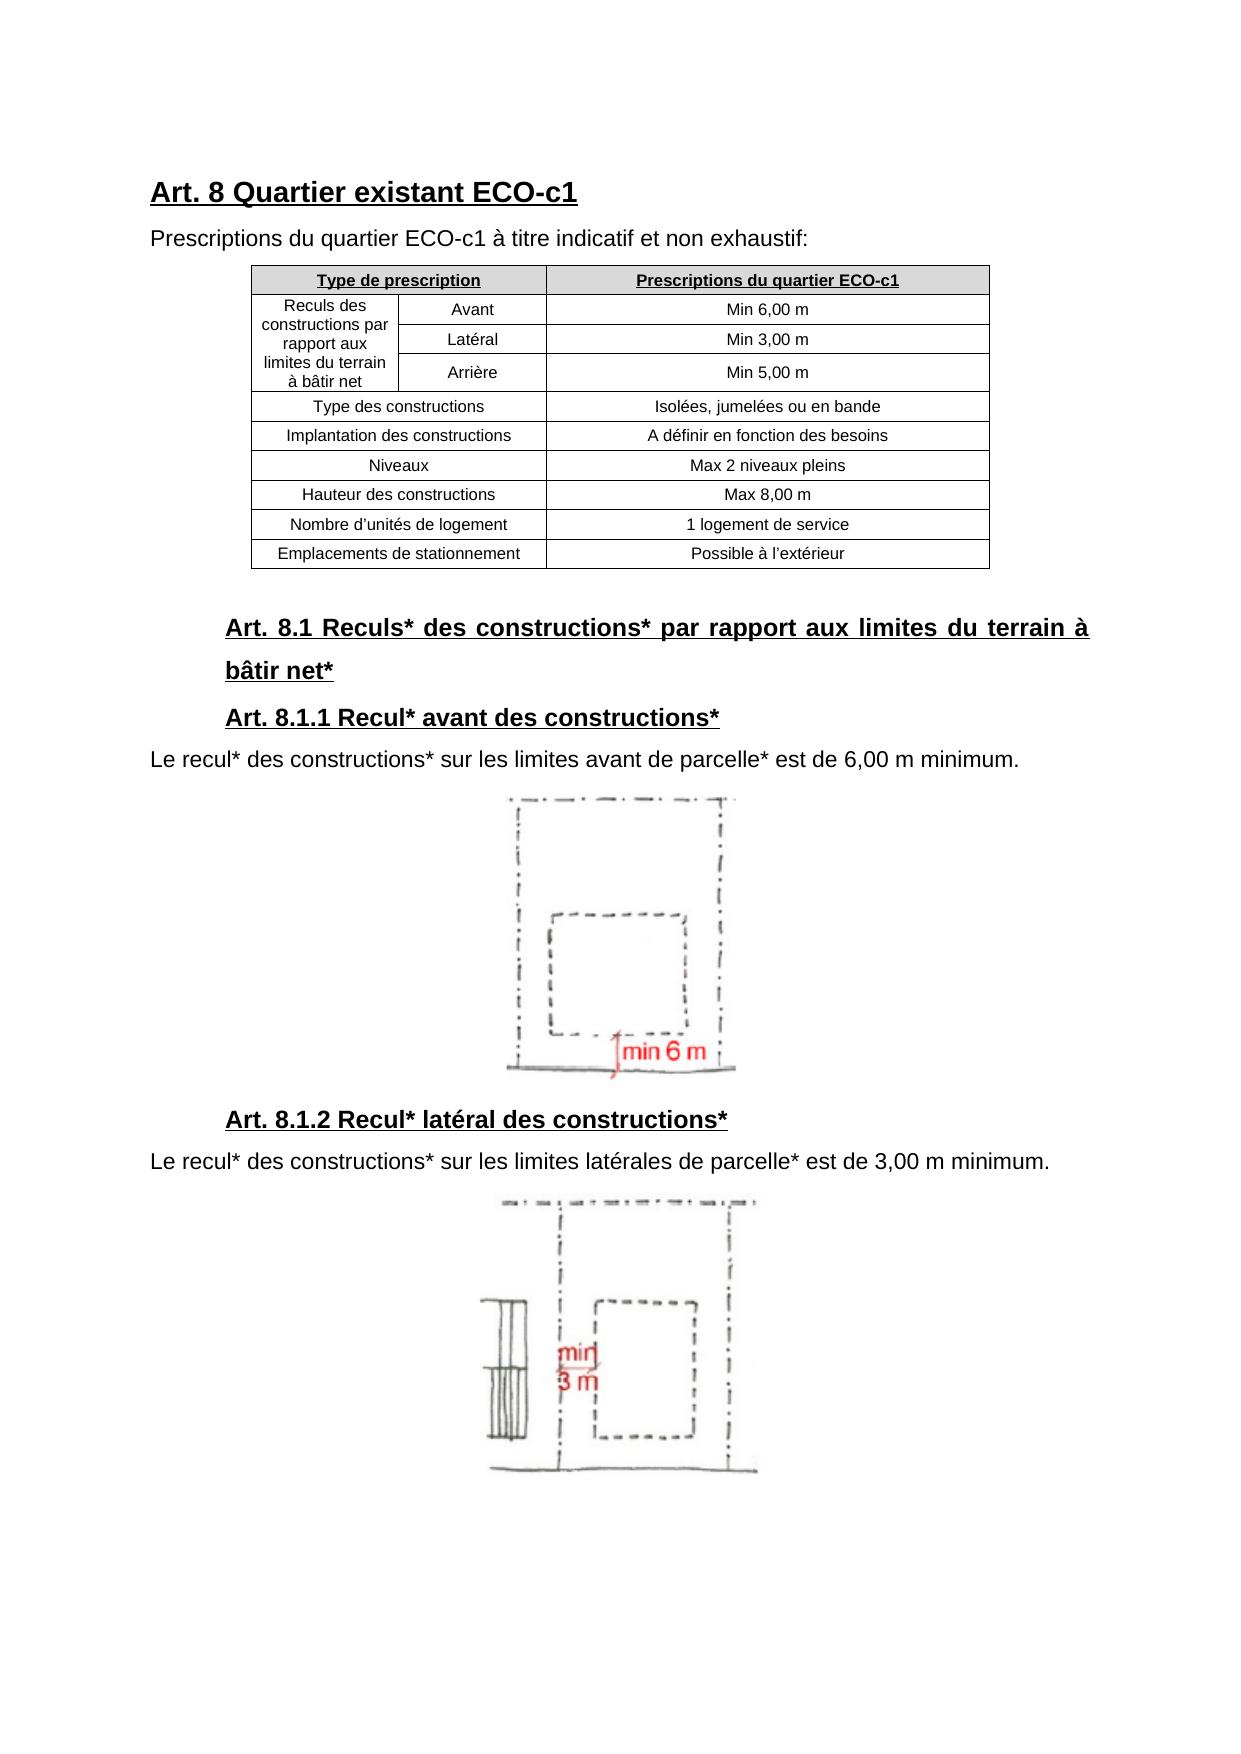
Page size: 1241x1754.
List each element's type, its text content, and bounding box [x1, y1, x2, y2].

table_cell Avant [399, 295, 546, 324]
table_cell Max 2 niveaux pleins [547, 451, 989, 479]
table_cell Reculs des constructions par rapport aux limites du terrain à bâtir net [252, 295, 398, 391]
text Le recul* des constructions* sur les limites avant de parcelle* est de 6,00 m minimum. [150, 746, 1090, 773]
table_cell Arrière [399, 354, 546, 391]
table_cell Min 6,00 m [547, 295, 989, 324]
subtitle Art. 8.1 Reculs* des constructions* par rapport aux limites du terrain à bâtir net* [225, 613, 1090, 638]
subtitle Art. 8.1.1 Recul* avant des constructions* [225, 703, 1090, 732]
table_cell Latéral [399, 325, 546, 353]
subtitle Art. 8.1 Reculs* des constructions* par rapport aux limites du terrain à bâtir net* [225, 639, 1090, 684]
text Prescriptions du quartier ECO-c1 à titre indicatif et non exhaustif: [150, 225, 1090, 252]
table_cell Implantation des constructions [252, 422, 546, 450]
table_cell A définir en fonction des besoins [547, 422, 989, 450]
table_cell Max 8,00 m [547, 481, 989, 509]
picture [496, 785, 744, 1088]
table_header Type de prescription [252, 266, 546, 294]
table_cell Isolées, jumelées ou en bande [547, 392, 989, 421]
table_cell Nombre d’unités de logement [252, 510, 546, 538]
table_cell Hauteur des constructions [252, 481, 546, 509]
picture [471, 1187, 769, 1483]
table_cell Min 3,00 m [547, 325, 989, 353]
table_cell 1 logement de service [547, 510, 989, 538]
table_cell Niveaux [252, 451, 546, 479]
text Le recul* des constructions* sur les limites latérales de parcelle* est de 3,00 m minimum. [150, 1148, 1090, 1174]
table_cell Type des constructions [252, 392, 546, 421]
table_header Prescriptions du quartier ECO-c1 [547, 266, 989, 294]
table_cell Possible à l’extérieur [547, 540, 989, 568]
table_cell Emplacements de stationnement [252, 540, 546, 568]
subtitle Art. 8.1.2 Recul* latéral des constructions* [225, 1104, 1090, 1133]
table_cell Min 5,00 m [547, 354, 989, 391]
subtitle Art. 8 Quartier existant ECO-c1 [150, 175, 1090, 208]
